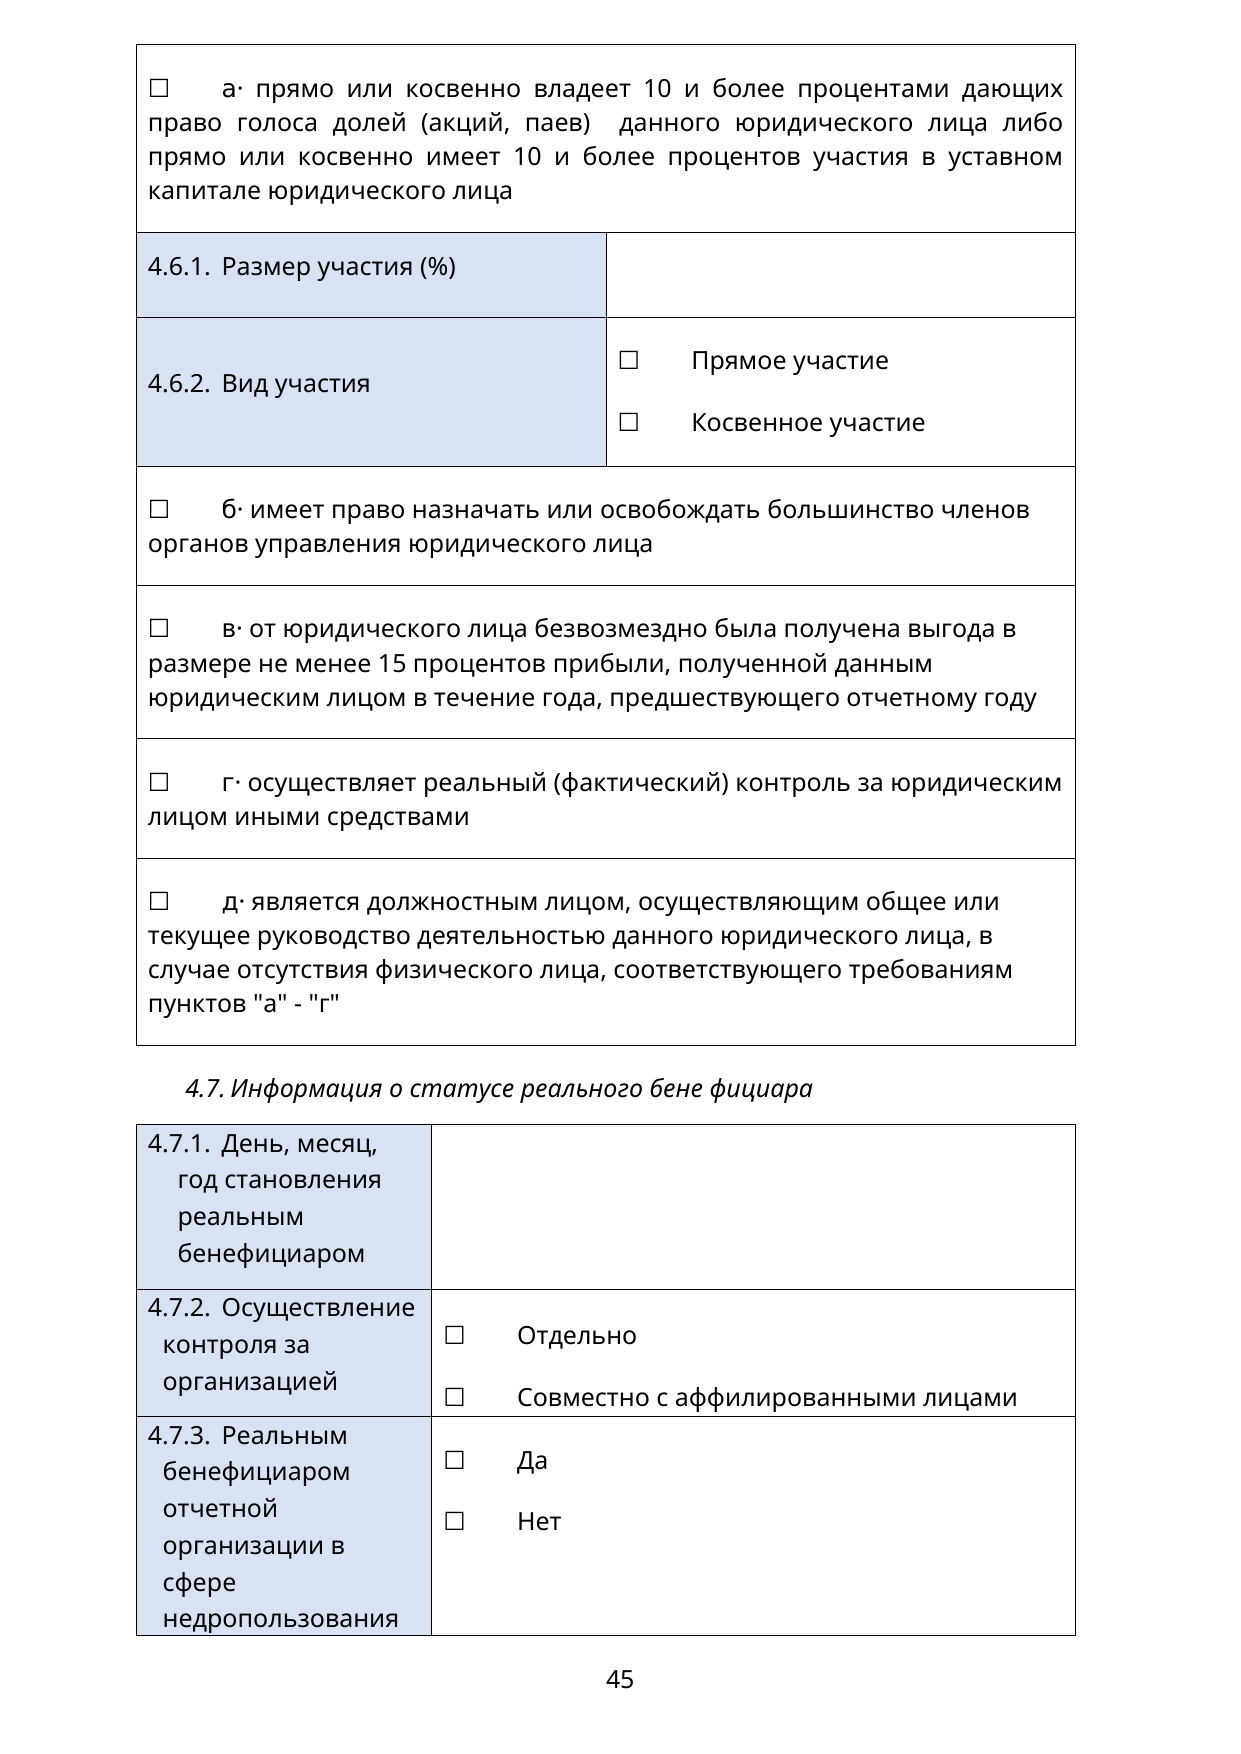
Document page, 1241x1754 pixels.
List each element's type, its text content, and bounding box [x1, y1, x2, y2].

list Информация о статусе реального бене фициара [185, 1071, 1092, 1105]
table_cell Да Нет [432, 1417, 1075, 1635]
table_header а․ прямо или косвенно владеет 10 и более процентами дающих право голоса долей (акций, паев) данного юридического лица либо прямо или косвенно имеет 10 и более процентов участия в уставном капитале юридического лица [137, 45, 1075, 232]
table_cell в․ от юридического лица безвозмездно была получена выгода в размере не менее 15 процентов прибыли, полученной данным юридическим лицом в течение года, предшествующего отчетному году [137, 586, 1075, 738]
table_cell Осуществление контроля за организацией [137, 1290, 431, 1416]
table_header День, месяц, год становления реальным бенефициаром [137, 1125, 431, 1289]
table_cell б․ имеет право назначать или освобождать большинство членов органов управления юридического лица [137, 467, 1075, 585]
table_cell г․ осуществляет реальный (фактический) контроль за юридическим лицом иными средствами [137, 739, 1075, 857]
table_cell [137, 1417, 431, 1635]
table_header [432, 1125, 1075, 1289]
table_cell Отдельно Совместно с аффилированными лицами [432, 1290, 1075, 1416]
table_cell Размер участия (%) [137, 233, 606, 317]
table_cell Вид участия [137, 318, 606, 466]
table_cell [607, 233, 1075, 317]
table_cell Прямое участие Косвенное участие [607, 318, 1075, 466]
table_cell д․ является должностным лицом, осуществляющим общее или текущее руководство деятельностью данного юридического лица, в случае отсутствия физического лица, соответствующего требованиям пунктов "а" - "г" [137, 859, 1075, 1045]
